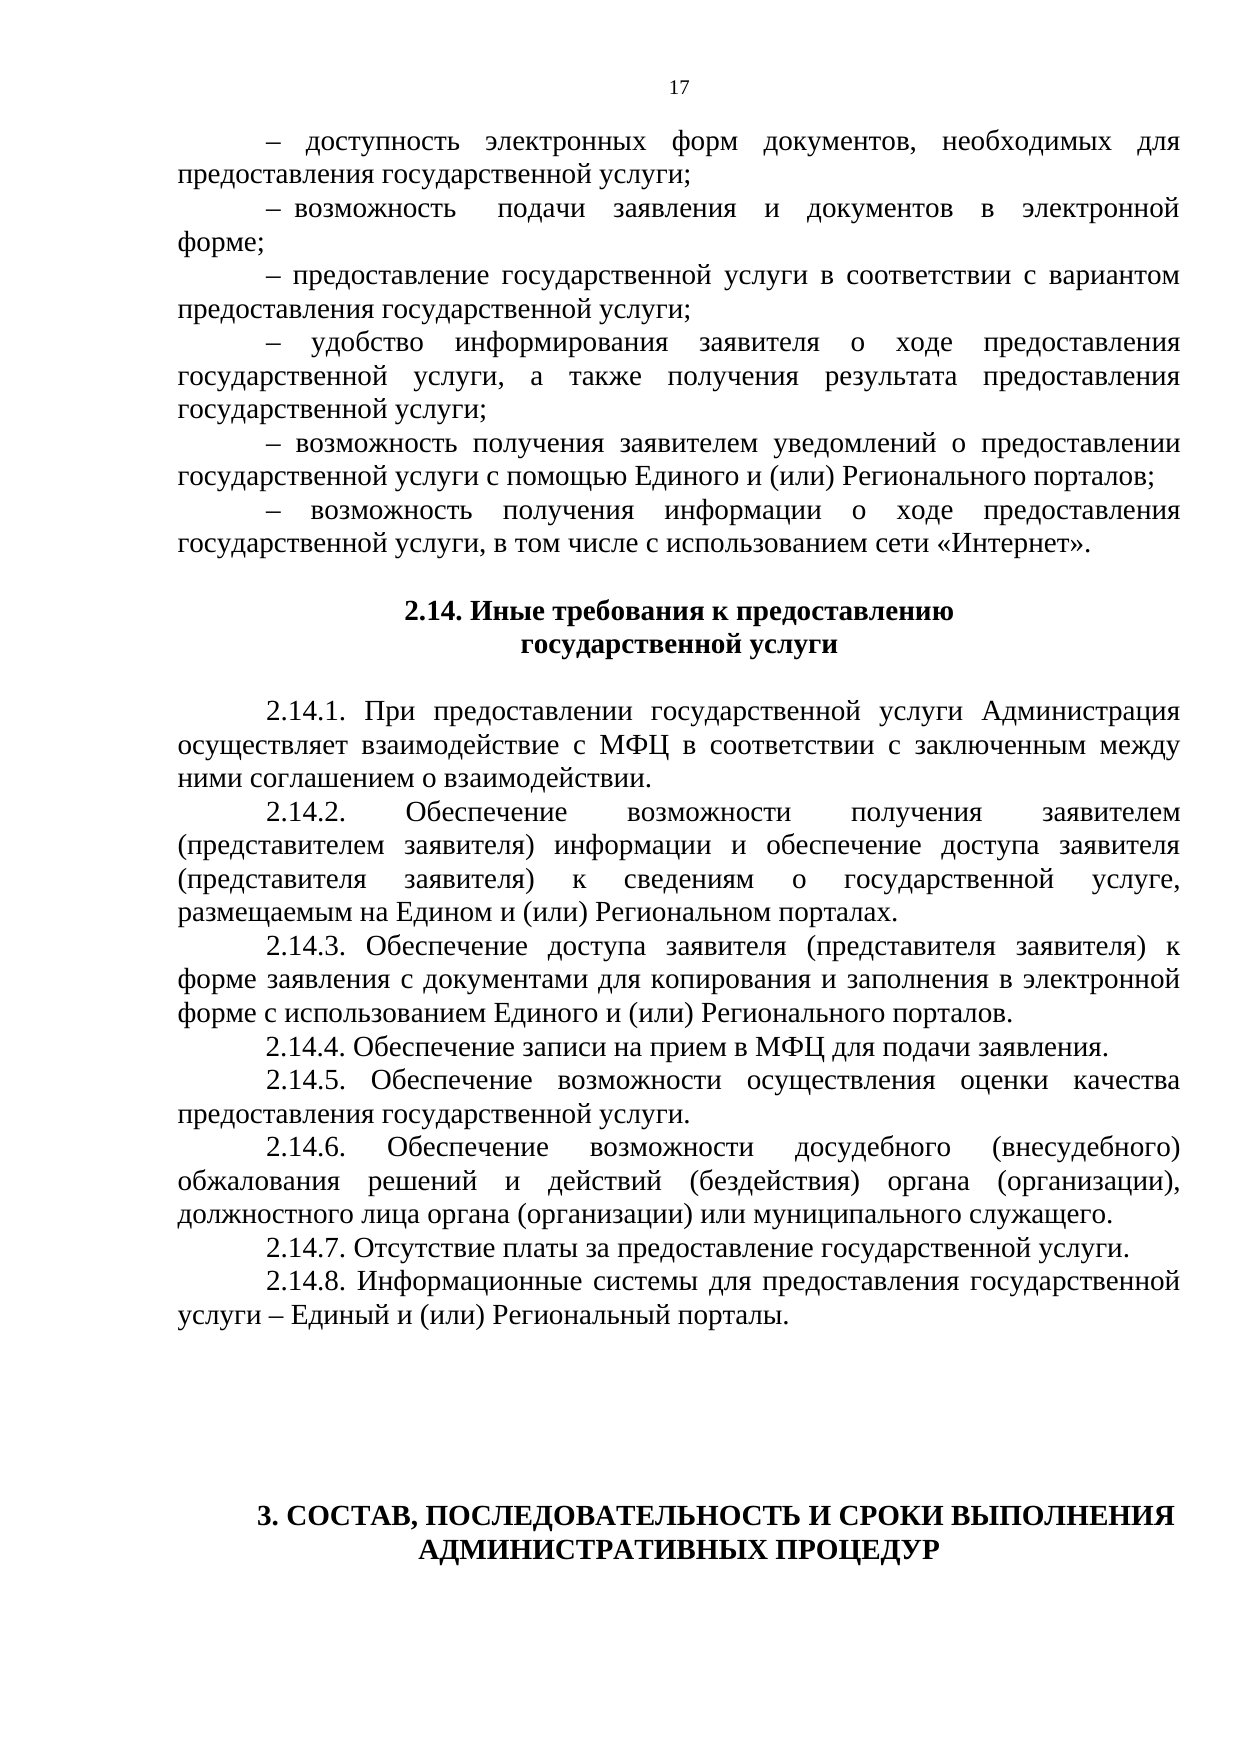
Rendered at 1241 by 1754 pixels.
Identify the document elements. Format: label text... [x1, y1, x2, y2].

text 2.14.4. Обеспечение записи на прием в МФЦ для подачи заявления. [177, 1029, 1181, 1062]
text государственной услуги [177, 626, 1181, 660]
text 2.14.3. Обеспечение доступа заявителя (представителя заявителя) к форме заявления с документами для копирования и заполнения в электронной форме с использованием Единого и (или) Регионального порталов. [177, 928, 1181, 1029]
text – возможность подачи заявления и документов в электронной форме; [177, 190, 1181, 257]
text – возможность получения заявителем уведомлений о предоставлении государственной услуги с помощью Единого и (или) Регионального порталов; [177, 425, 1181, 492]
text 2.14. Иные требования к предоставлению [177, 593, 1181, 626]
text 2.14.2. Обеспечение возможности получения заявителем (представителем заявителя) информации и обеспечение доступа заявителя (представителя заявителя) к сведениям о государственной услуге, размещаемым на Едином и (или) Региональном порталах. [177, 794, 1181, 928]
text 3. СОСТАВ, ПОСЛЕДОВАТЕЛЬНОСТЬ И СРОКИ ВЫПОЛНЕНИЯ АДМИНИСТРАТИВНЫХ ПРОЦЕДУР [177, 1498, 1181, 1565]
text – возможность получения информации о ходе предоставления государственной услуги, в том числе с использованием сети «Интернет». [177, 492, 1181, 559]
text – предоставление государственной услуги в соответствии с вариантом предоставления государственной услуги; [177, 257, 1181, 324]
text 2.14.7. Отсутствие платы за предоставление государственной услуги. [177, 1230, 1181, 1263]
text 2.14.5. Обеспечение возможности осуществления оценки качества предоставления государственной услуги. [177, 1062, 1181, 1129]
text 2.14.1. При предоставлении государственной услуги Администрация осуществляет взаимодействие с МФЦ в соответствии с заключенным между ними соглашением о взаимодействии. [177, 693, 1181, 794]
text – удобство информирования заявителя о ходе предоставления государственной услуги, а также получения результата предоставления государственной услуги; [177, 324, 1181, 425]
text 2.14.8. Информационные системы для предоставления государственной услуги – Единый и (или) Региональный порталы. [177, 1263, 1181, 1331]
text – доступность электронных форм документов, необходимых для предоставления государственной услуги; [177, 123, 1181, 190]
text 2.14.6. Обеспечение возможности досудебного (внесудебного) обжалования решений и действий (бездействия) органа (организации), должностного лица органа (организации) или муниципального служащего. [177, 1129, 1181, 1230]
